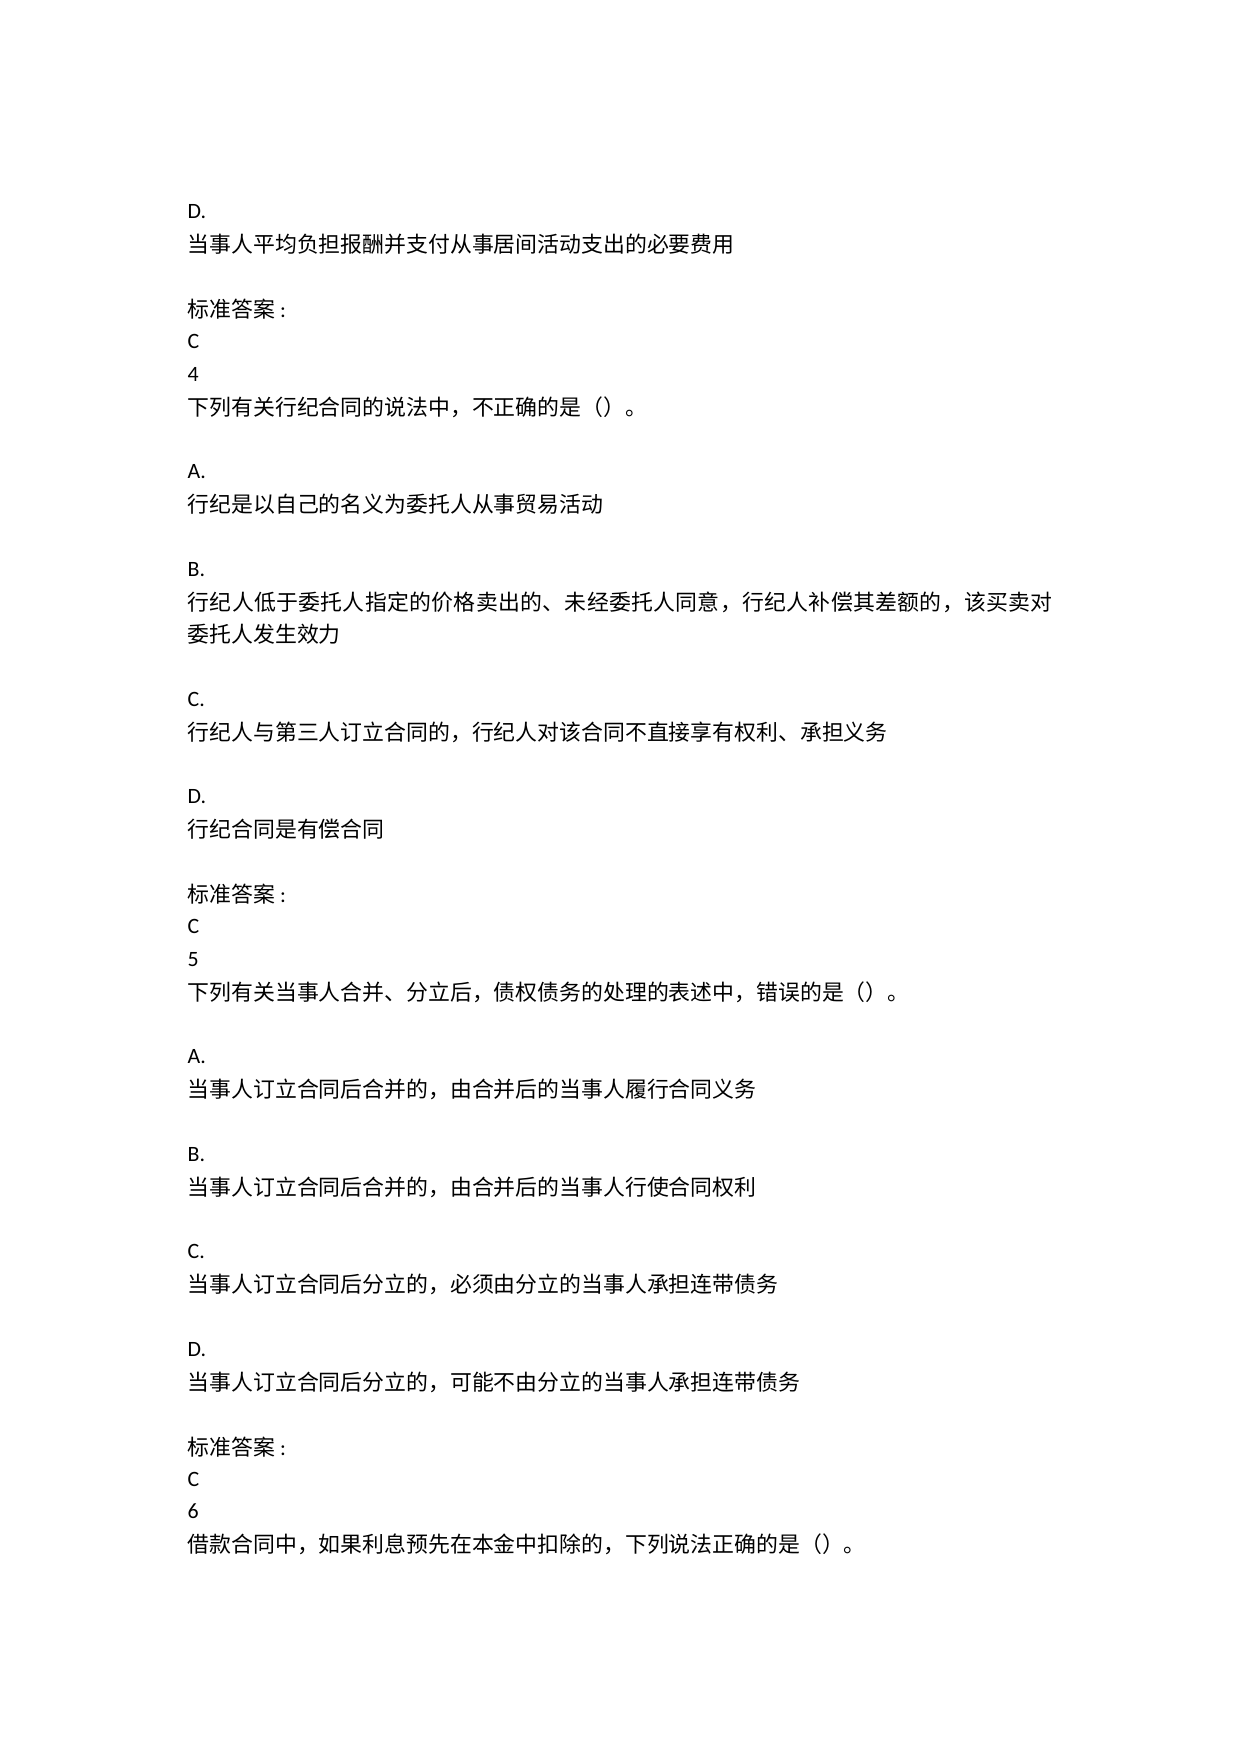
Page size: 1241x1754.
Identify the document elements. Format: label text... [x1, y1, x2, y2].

text 行纪是以自己的名义为委托人从事贸易活动 [187, 487, 1053, 519]
text C [187, 1462, 1053, 1494]
text C [187, 909, 1053, 942]
text D. [187, 194, 1053, 227]
text 标准答案 : [187, 292, 1053, 324]
text 当事人订立合同后分立的，必须由分立的当事人承担连带债务 [187, 1267, 1053, 1299]
text 下列有关当事人合并、分立后，债权债务的处理的表述中，错误的是（）。 [187, 974, 1053, 1007]
text B. [187, 552, 1053, 584]
text C. [187, 1234, 1053, 1267]
text 下列有关行纪合同的说法中，不正确的是（）。 [187, 389, 1053, 422]
text 当事人订立合同后合并的，由合并后的当事人行使合同权利 [187, 1169, 1053, 1202]
text A. [187, 1039, 1053, 1072]
text B. [187, 1137, 1053, 1169]
text C. [187, 682, 1053, 714]
text 6 [187, 1494, 1053, 1527]
text 5 [187, 942, 1053, 974]
text 标准答案 : [187, 1429, 1053, 1462]
text 标准答案 : [187, 877, 1053, 909]
text 4 [187, 357, 1053, 389]
text 当事人订立合同后分立的，可能不由分立的当事人承担连带债务 [187, 1364, 1053, 1397]
text C [187, 324, 1053, 357]
text D. [187, 1332, 1053, 1364]
text 当事人订立合同后合并的，由合并后的当事人履行合同义务 [187, 1072, 1053, 1104]
text A. [187, 454, 1053, 487]
text 借款合同中，如果利息预先在本金中扣除的，下列说法正确的是（）。 [187, 1527, 1053, 1559]
text 行纪人与第三人订立合同的，行纪人对该合同不直接享有权利、承担义务 [187, 714, 1053, 747]
text 行纪人低于委托人指定的价格卖出的、未经委托人同意，行纪人补偿其差额的，该买卖对委托人发生效力 [187, 584, 1053, 649]
text 行纪合同是有偿合同 [187, 812, 1053, 844]
text 当事人平均负担报酬并支付从事居间活动支出的必要费用 [187, 227, 1053, 259]
text D. [187, 779, 1053, 812]
